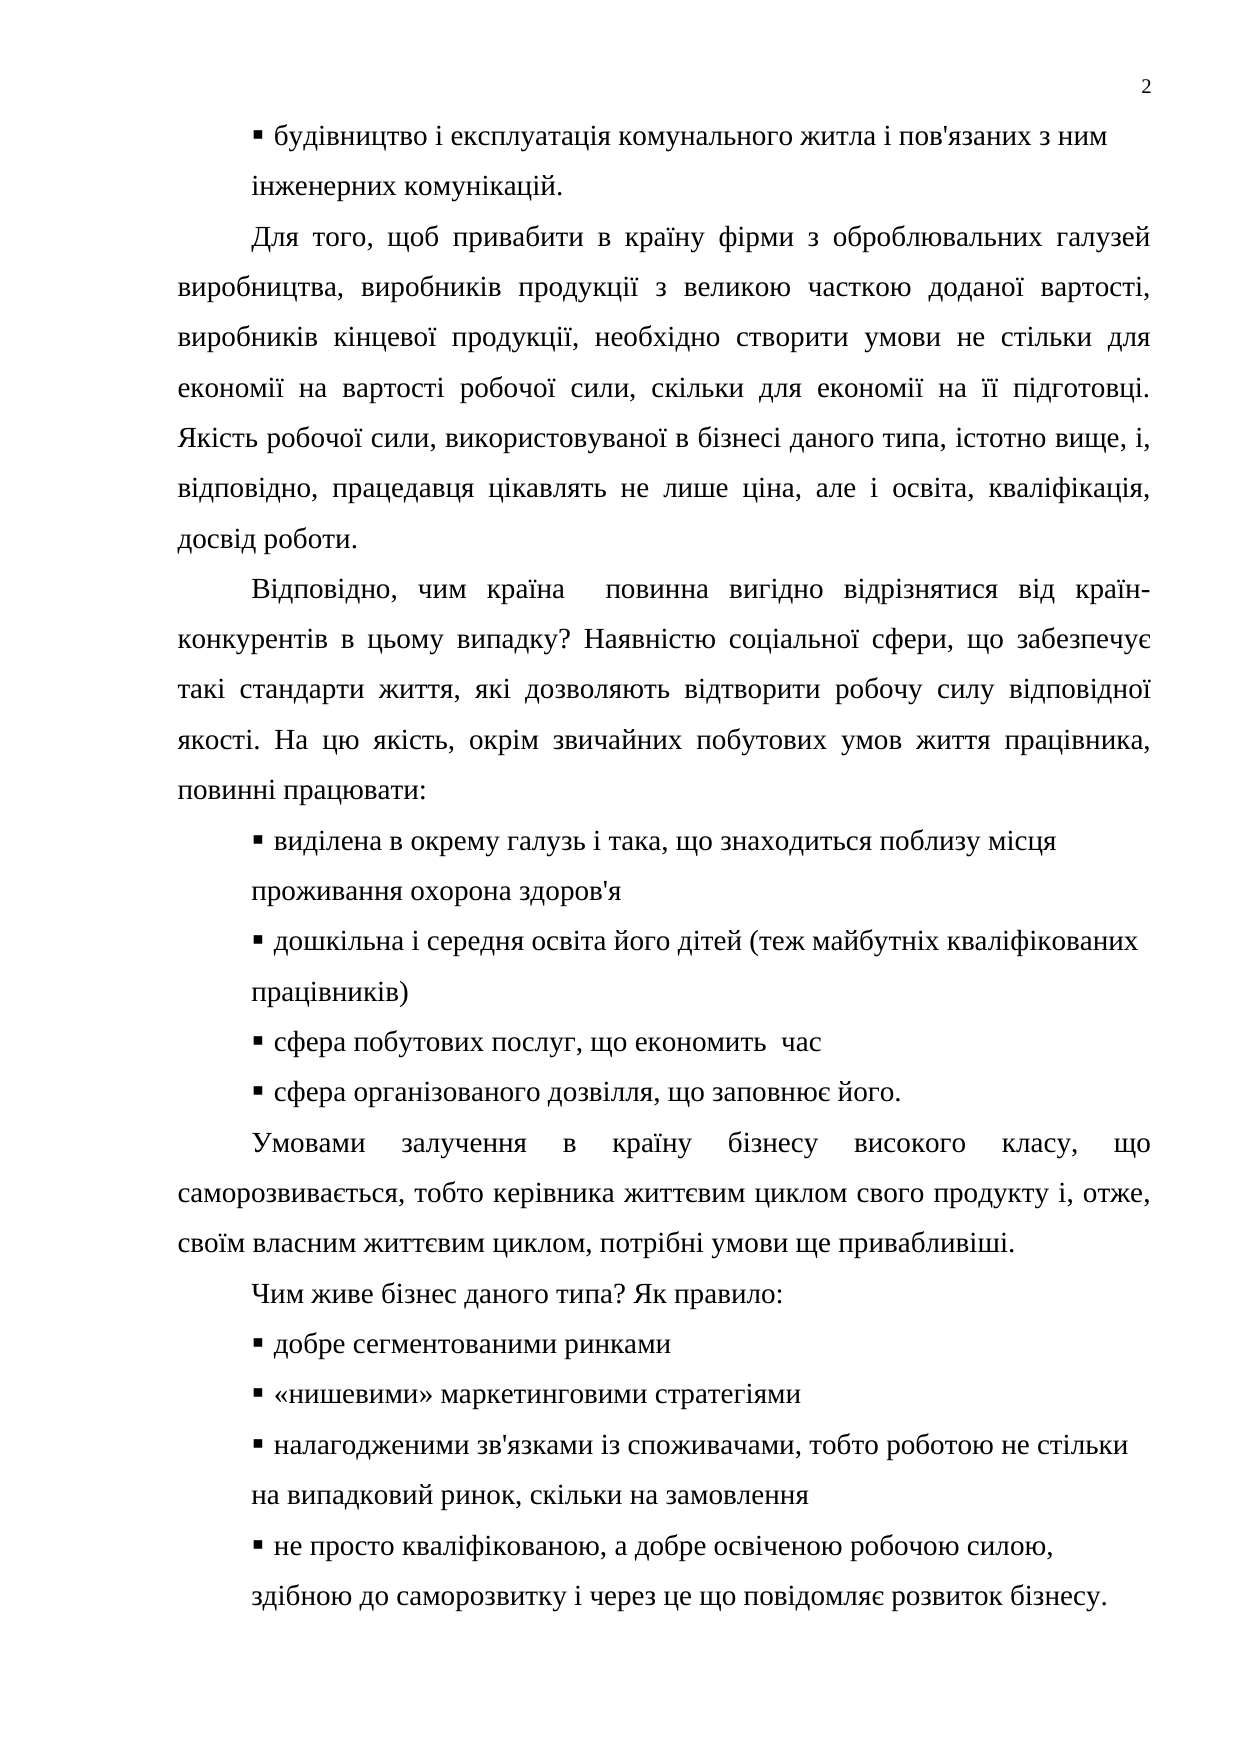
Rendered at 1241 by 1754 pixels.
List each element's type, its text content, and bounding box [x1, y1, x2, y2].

list «нишевими» маркетинговими стратегіями [177, 1377, 1152, 1410]
text проживання охорона здоров'я [177, 873, 1152, 907]
text працівників) [177, 974, 1152, 1007]
text Чим живе бізнес даного типа? Як правило: [177, 1276, 1152, 1309]
list налагодженими зв'язками із споживачами, тобто роботою не стільки [177, 1427, 1152, 1461]
list виділена в окрему галузь і така, що знаходиться поблизу місця [177, 823, 1152, 856]
list дошкільна і середня освіта його дітей (теж майбутніх кваліфікованих [177, 923, 1152, 957]
list будівництво і експлуатація комунального житла і пов'язаних з ним [177, 118, 1152, 152]
text Для того, щоб привабити в країну фірми з оброблювальних галузей виробництва, виробників продукції з великою часткою доданої вартості, виробників кінцевої продукції, необхідно створити умови не стільки для економії на вартості робочої сили, скільки для економії на її підготовці. Якість робочої сили, використовуваної в бізнесі даного типа, істотно вище, і, відповідно, працедавця цікавлять не лише ціна, але і освіта, кваліфікація, досвід роботи. [177, 219, 1152, 554]
text Відповідно, чим країна повинна вигідно відрізнятися від країн-конкурентів в цьому випадку? Наявністю соціальної сфери, що забезпечує такі стандарти життя, які дозволяють відтворити робочу силу відповідної якості. На цю якість, окрім звичайних побутових умов життя працівника, повинні працювати: [177, 571, 1152, 806]
text на випадковий ринок, скільки на замовлення [177, 1477, 1152, 1511]
text Умовами залучення в країну бізнесу високого класу, що саморозвивається, тобто керівника життєвим циклом свого продукту і, отже, своїм власним життєвим циклом, потрібні умови ще привабливіші. [177, 1125, 1152, 1259]
list добре сегментованими ринками [177, 1326, 1152, 1360]
text інженерних комунікацій. [177, 168, 1152, 202]
list сфера організованого дозвілля, що заповнює його. [177, 1074, 1152, 1108]
text здібною до саморозвитку і через це що повідомляє розвиток бізнесу. [177, 1578, 1152, 1612]
list не просто кваліфікованою, а добре освіченою робочою силою, [177, 1528, 1152, 1561]
list сфера побутових послуг, що економить час [177, 1024, 1152, 1058]
